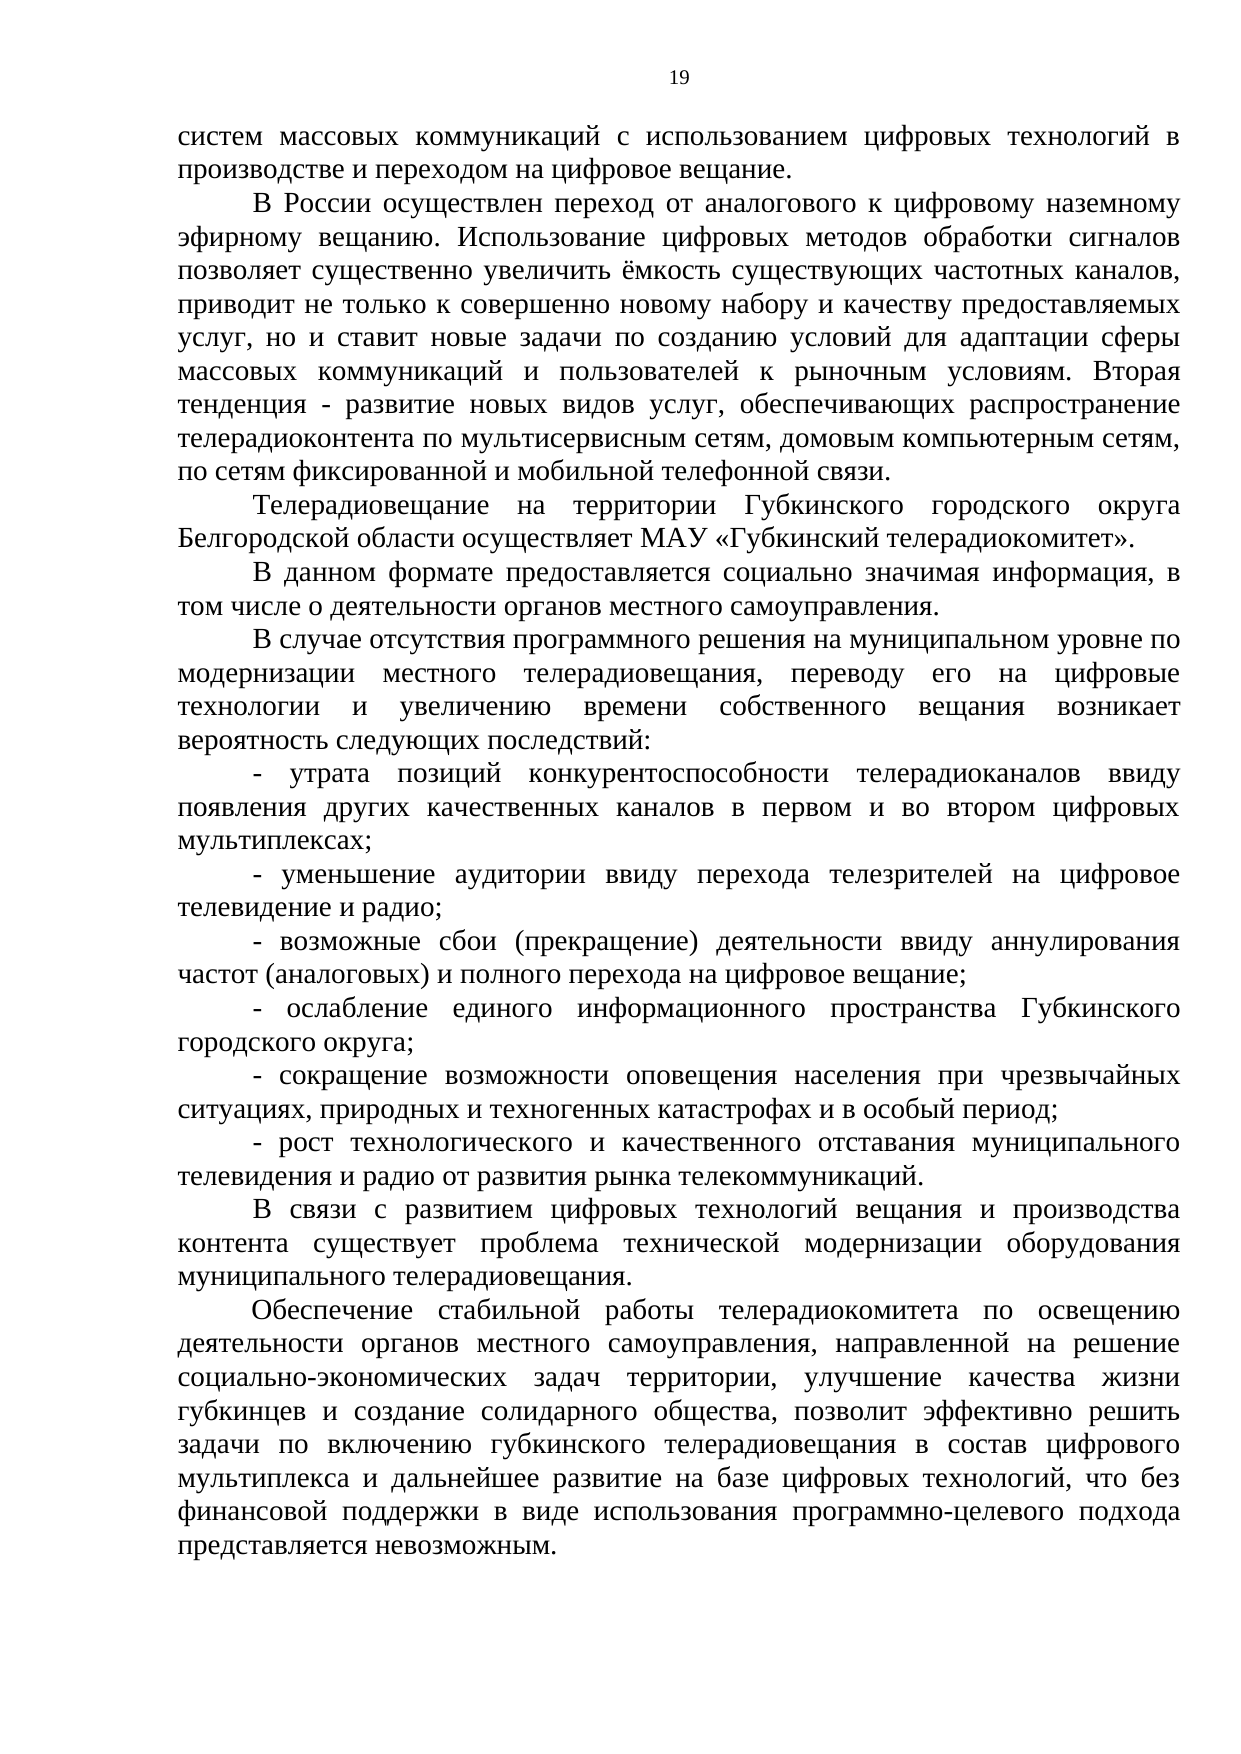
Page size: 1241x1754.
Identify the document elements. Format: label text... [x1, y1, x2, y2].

text - уменьшение аудитории ввиду перехода телезрителей на цифровое телевидение и радио; [177, 856, 1181, 923]
text - сокращение возможности оповещения населения при чрезвычайных ситуациях, природных и техногенных катастрофах и в особый период; [177, 1057, 1181, 1124]
text Телерадиовещание на территории Губкинского городского округа Белгородской области осуществляет МАУ «Губкинский телерадиокомитет». [177, 487, 1181, 554]
text - ослабление единого информационного пространства Губкинского городского округа; [177, 990, 1181, 1057]
text В данном формате предоставляется социально значимая информация, в том числе о деятельности органов местного самоуправления. [177, 554, 1181, 621]
text В связи с развитием цифровых технологий вещания и производства контента существует проблема технической модернизации оборудования муниципального телерадиовещания. [177, 1191, 1181, 1292]
text - рост технологического и качественного отставания муниципального телевидения и радио от развития рынка телекоммуникаций. [177, 1124, 1181, 1191]
text В случае отсутствия программного решения на муниципальном уровне по модернизации местного телерадиовещания, переводу его на цифровые технологии и увеличению времени собственного вещания возникает вероятность следующих последствий: [177, 621, 1181, 755]
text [177, 118, 1181, 185]
text - утрата позиций конкурентоспособности телерадиоканалов ввиду появления других качественных каналов в первом и во втором цифровых мультиплексах; [177, 755, 1181, 856]
text В России осуществлен переход от аналогового к цифровому наземному эфирному вещанию. Использование цифровых методов обработки сигналов позволяет существенно увеличить ёмкость существующих частотных каналов, приводит не только к совершенно новому набору и качеству предоставляемых услуг, но и ставит новые задачи по созданию условий для адаптации сферы массовых коммуникаций и пользователей к рыночным условиям. Вторая тенденция - развитие новых видов услуг, обеспечивающих распространение телерадиоконтента по мультисервисным сетям, домовым компьютерным сетям, по сетям фиксированной и мобильной телефонной связи. [177, 185, 1181, 487]
text - возможные сбои (прекращение) деятельности ввиду аннулирования частот (аналоговых) и полного перехода на цифровое вещание; [177, 923, 1181, 990]
text Обеспечение стабильной работы телерадиокомитета по освещению деятельности органов местного самоуправления, направленной на решение социально-экономических задач территории, улучшение качества жизни губкинцев и создание солидарного общества, позволит эффективно решить задачи по включению губкинского телерадиовещания в состав цифрового мультиплекса и дальнейшее развитие на базе цифровых технологий, что без финансовой поддержки в виде использования программно-целевого подхода представляется невозможным. [177, 1292, 1181, 1560]
